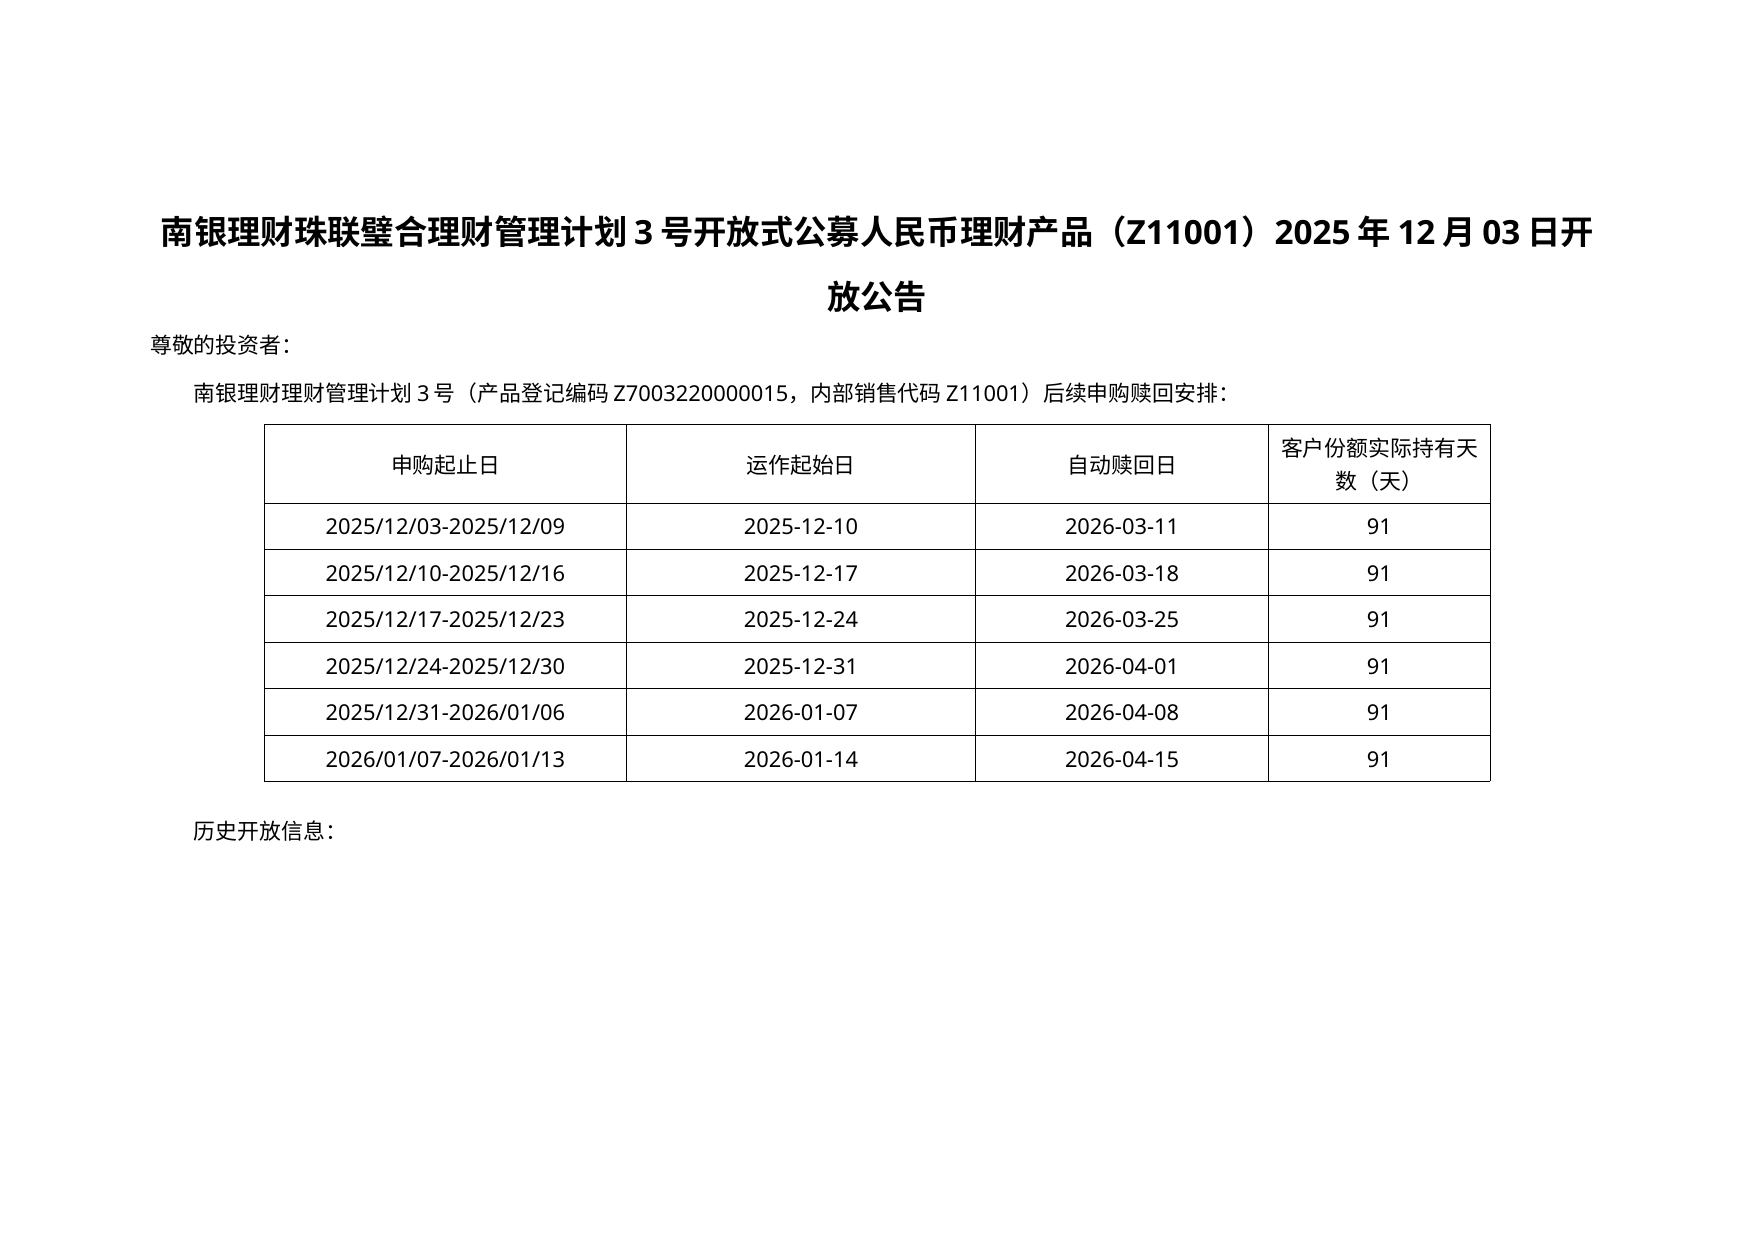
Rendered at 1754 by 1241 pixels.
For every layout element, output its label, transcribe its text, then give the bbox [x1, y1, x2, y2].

table_cell 2026-04-08 [976, 689, 1268, 735]
table_cell 91 [1269, 504, 1490, 549]
text 尊敬的投资者： [150, 328, 1604, 360]
table_cell 2025/12/03-2025/12/09 [265, 504, 626, 549]
table_cell 2026-03-25 [976, 596, 1268, 642]
table_cell 2025/12/17-2025/12/23 [265, 596, 626, 642]
table_cell 2025/12/31-2026/01/06 [265, 689, 626, 735]
table_cell 2025-12-17 [627, 550, 975, 595]
text 南银理财理财管理计划3号（产品登记编码Z7003220000015，内部销售代码Z11001）后续申购赎回安排： [150, 376, 1604, 408]
table_cell 2026-03-11 [976, 504, 1268, 549]
table_cell 2026-04-01 [976, 643, 1268, 688]
text 历史开放信息： [150, 814, 1604, 846]
table_cell 91 [1269, 550, 1490, 595]
table_header 自动赎回日 [976, 425, 1268, 502]
table_cell 2025-12-24 [627, 596, 975, 642]
table_cell 2026-03-18 [976, 550, 1268, 595]
table_header 申购起止日 [265, 425, 626, 502]
table_cell 91 [1269, 736, 1490, 781]
table_cell 91 [1269, 596, 1490, 642]
table_cell 91 [1269, 643, 1490, 688]
table_cell 2025-12-31 [627, 643, 975, 688]
table_cell 2025/12/10-2025/12/16 [265, 550, 626, 595]
table_cell 2026/01/07-2026/01/13 [265, 736, 626, 781]
text 南银理财珠联璧合理财管理计划3号开放式公募人民币理财产品（Z11001）2025年12月03日开放公告 [150, 198, 1604, 328]
table_cell 2025-12-10 [627, 504, 975, 549]
table_cell 2025/12/24-2025/12/30 [265, 643, 626, 688]
table_cell 2026-01-14 [627, 736, 975, 781]
table_header 客户份额实际持有天数（天） [1269, 425, 1490, 502]
table_cell 91 [1269, 689, 1490, 735]
table_cell 2026-01-07 [627, 689, 975, 735]
table_cell 2026-04-15 [976, 736, 1268, 781]
table_header 运作起始日 [627, 425, 975, 502]
